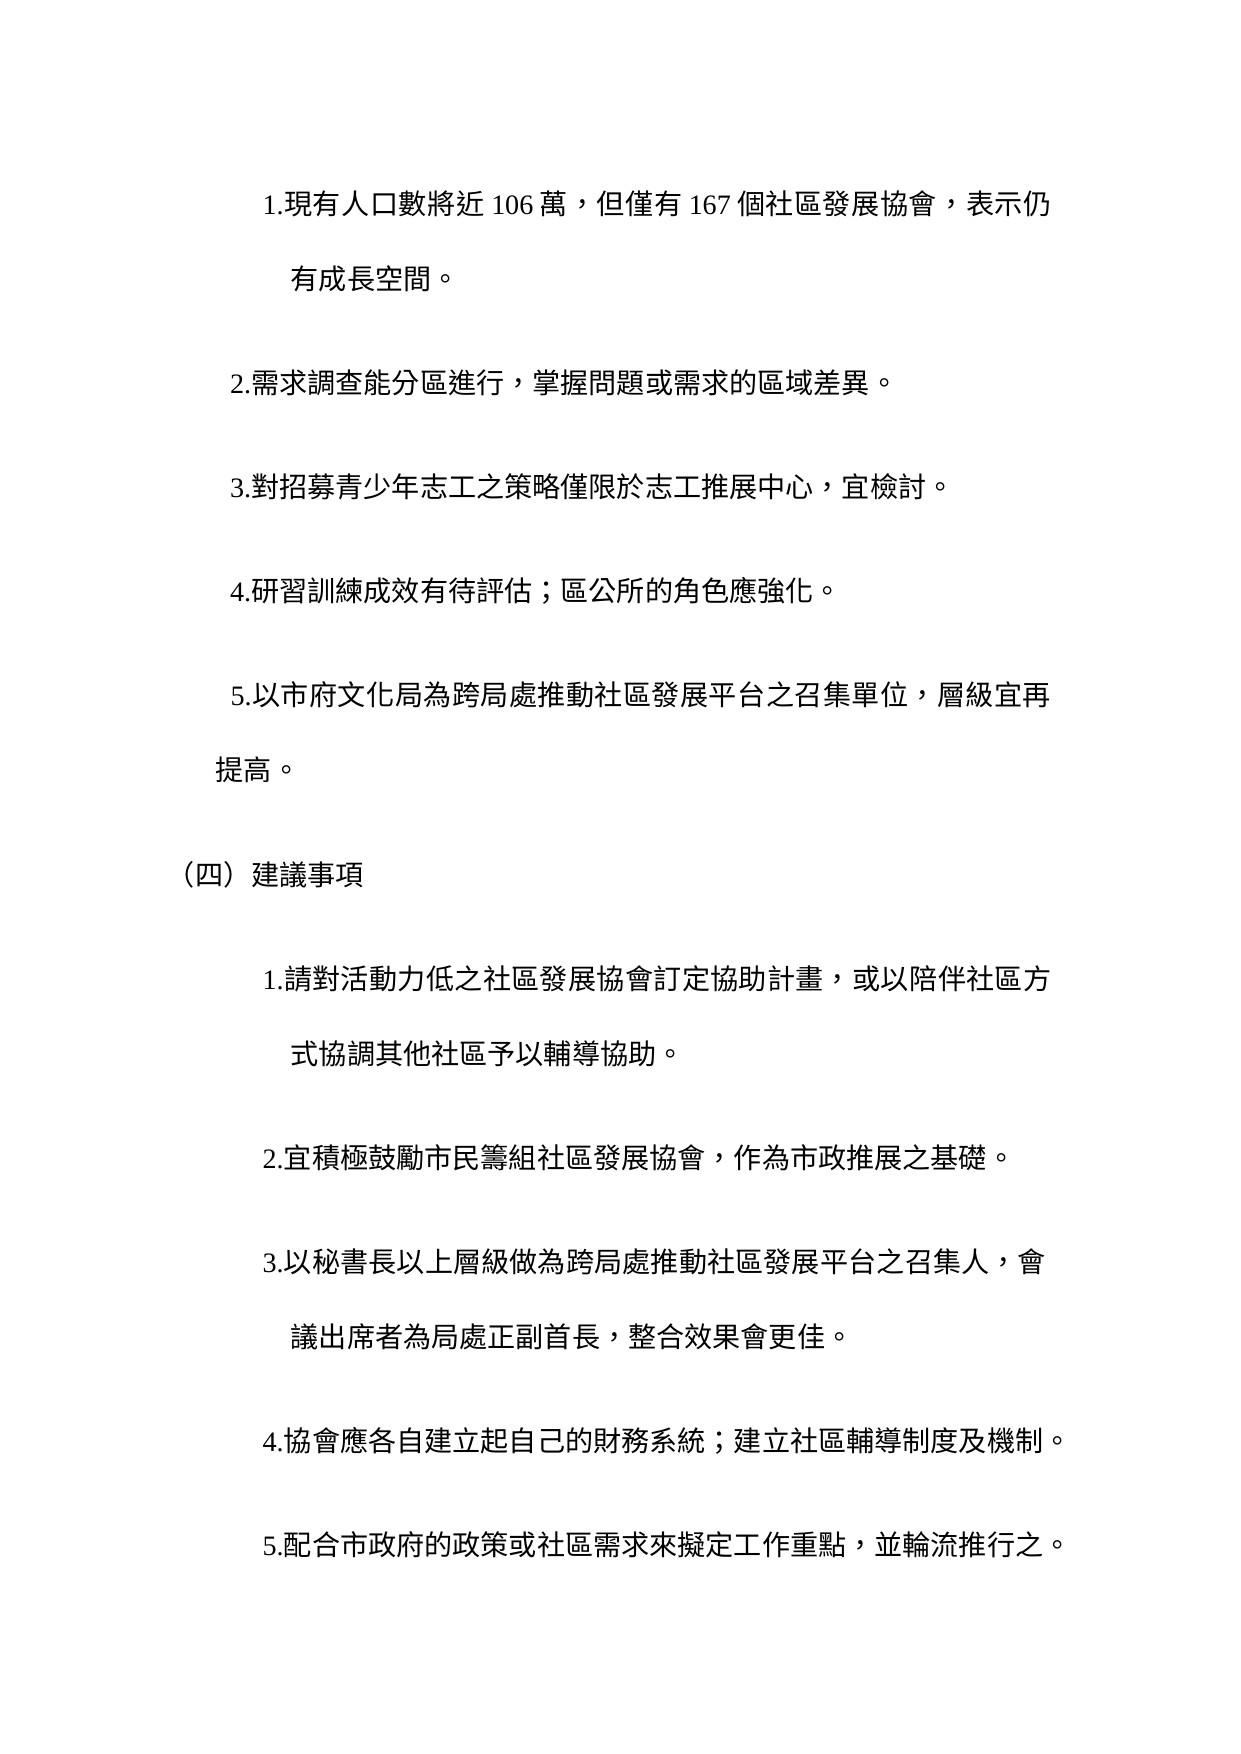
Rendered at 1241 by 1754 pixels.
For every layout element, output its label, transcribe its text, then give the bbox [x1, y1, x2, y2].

text 5.以市府文化局為跨局處推動社區發展平台之召集單位，層級宜再提高。 [187, 656, 1053, 806]
text 3.對招募青少年志工之策略僅限於志工推展中心，宜檢討。 [187, 448, 1053, 523]
text 4.研習訓練成效有待評估；區公所的角色應強化。 [187, 552, 1053, 627]
text 3.以秘書長以上層級做為跨局處推動社區發展平台之召集人，會議出席者為局處正副首長，整合效果會更佳。 [262, 1223, 1048, 1373]
text 1.現有人口數將近106萬，但僅有167個社區發展協會，表示仍有成長空間。 [262, 164, 1053, 314]
text 2.需求調查能分區進行，掌握問題或需求的區域差異。 [187, 344, 1053, 419]
text 1.請對活動力低之社區發展協會訂定協助計畫，或以陪伴社區方式協調其他社區予以輔導協助。 [262, 939, 1053, 1089]
text 2.宜積極鼓勵市民籌組社區發展協會，作為市政推展之基礎。 [262, 1119, 1053, 1194]
text 5.配合市政府的政策或社區需求來擬定工作重點，並輪流推行之。 [262, 1506, 1053, 1581]
text （四）建議事項 [131, 835, 978, 910]
text 4.協會應各自建立起自己的財務系統；建立社區輔導制度及機制。 [262, 1402, 1053, 1477]
